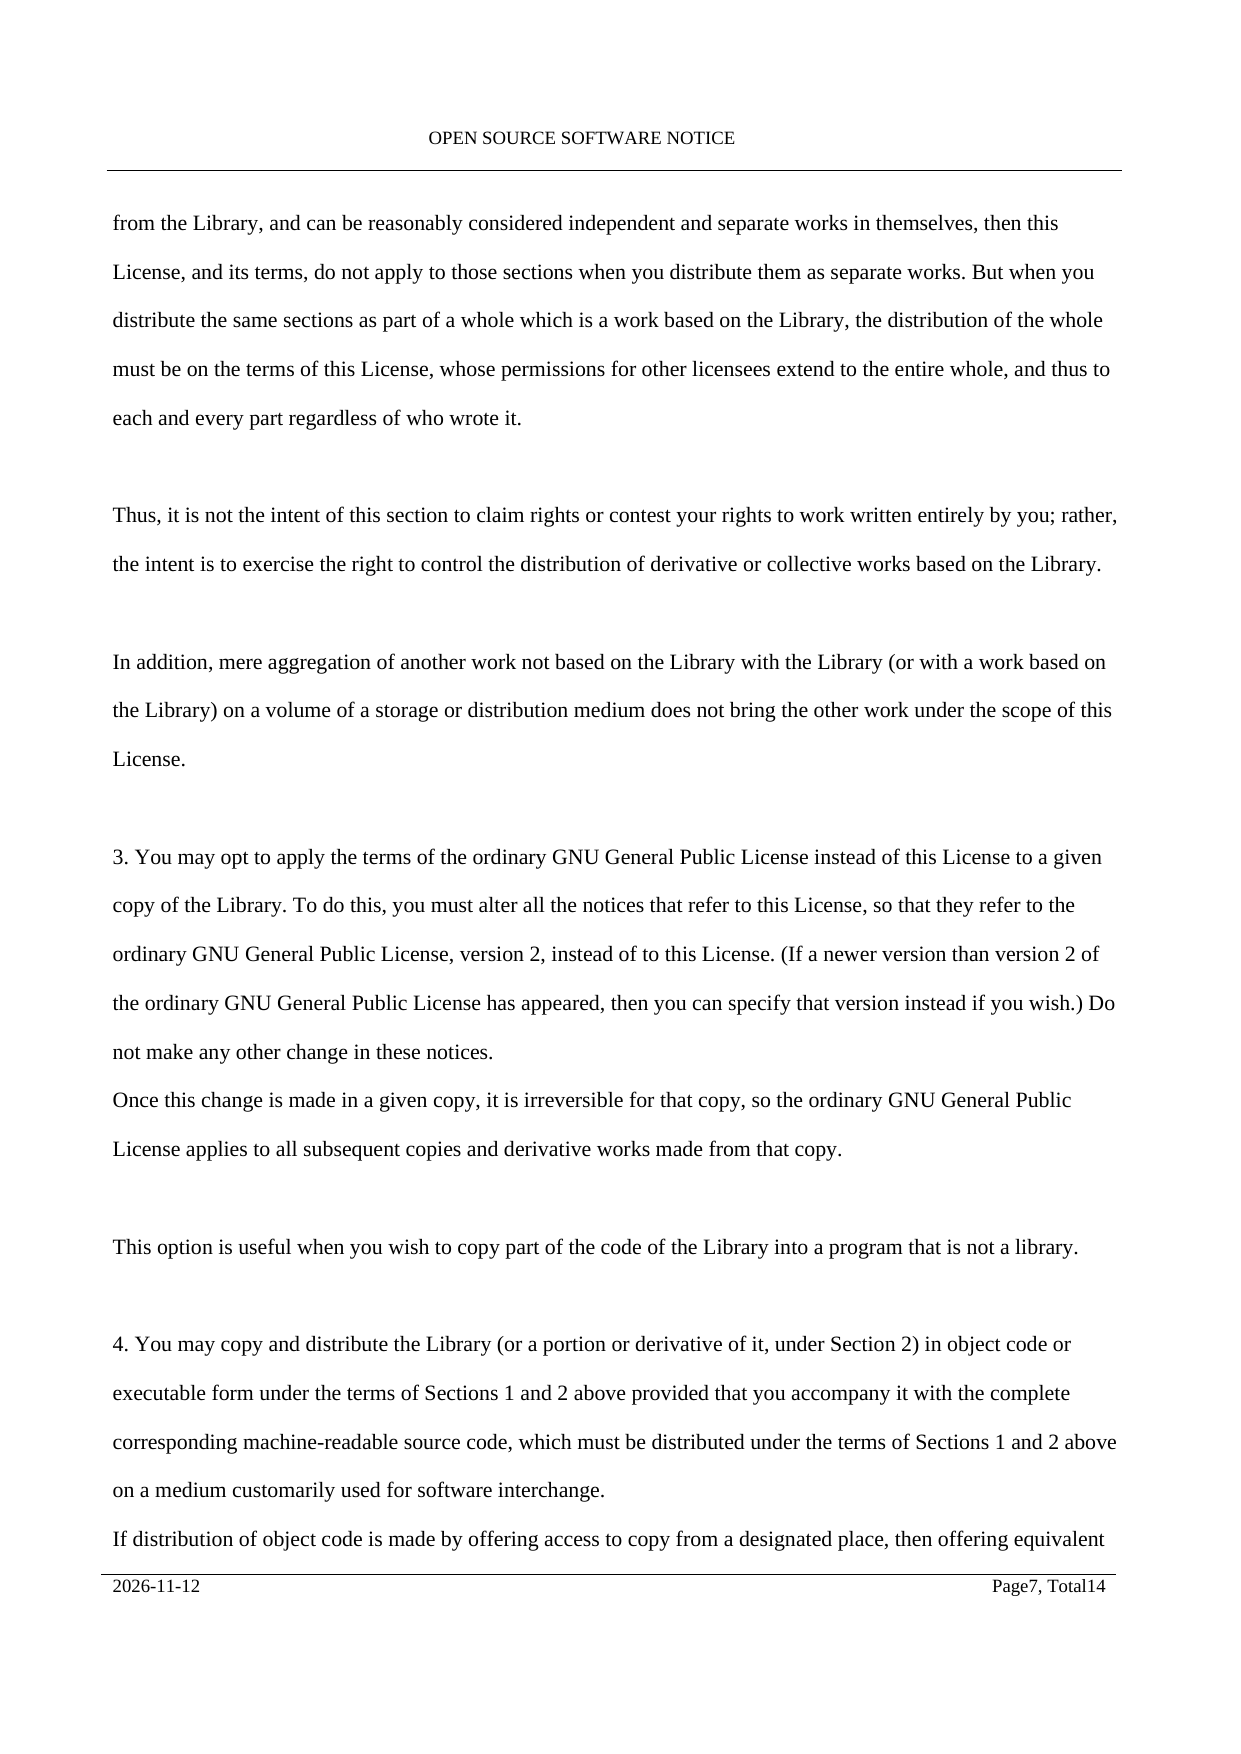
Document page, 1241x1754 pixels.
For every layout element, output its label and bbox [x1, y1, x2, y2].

text [112, 206, 1128, 1555]
